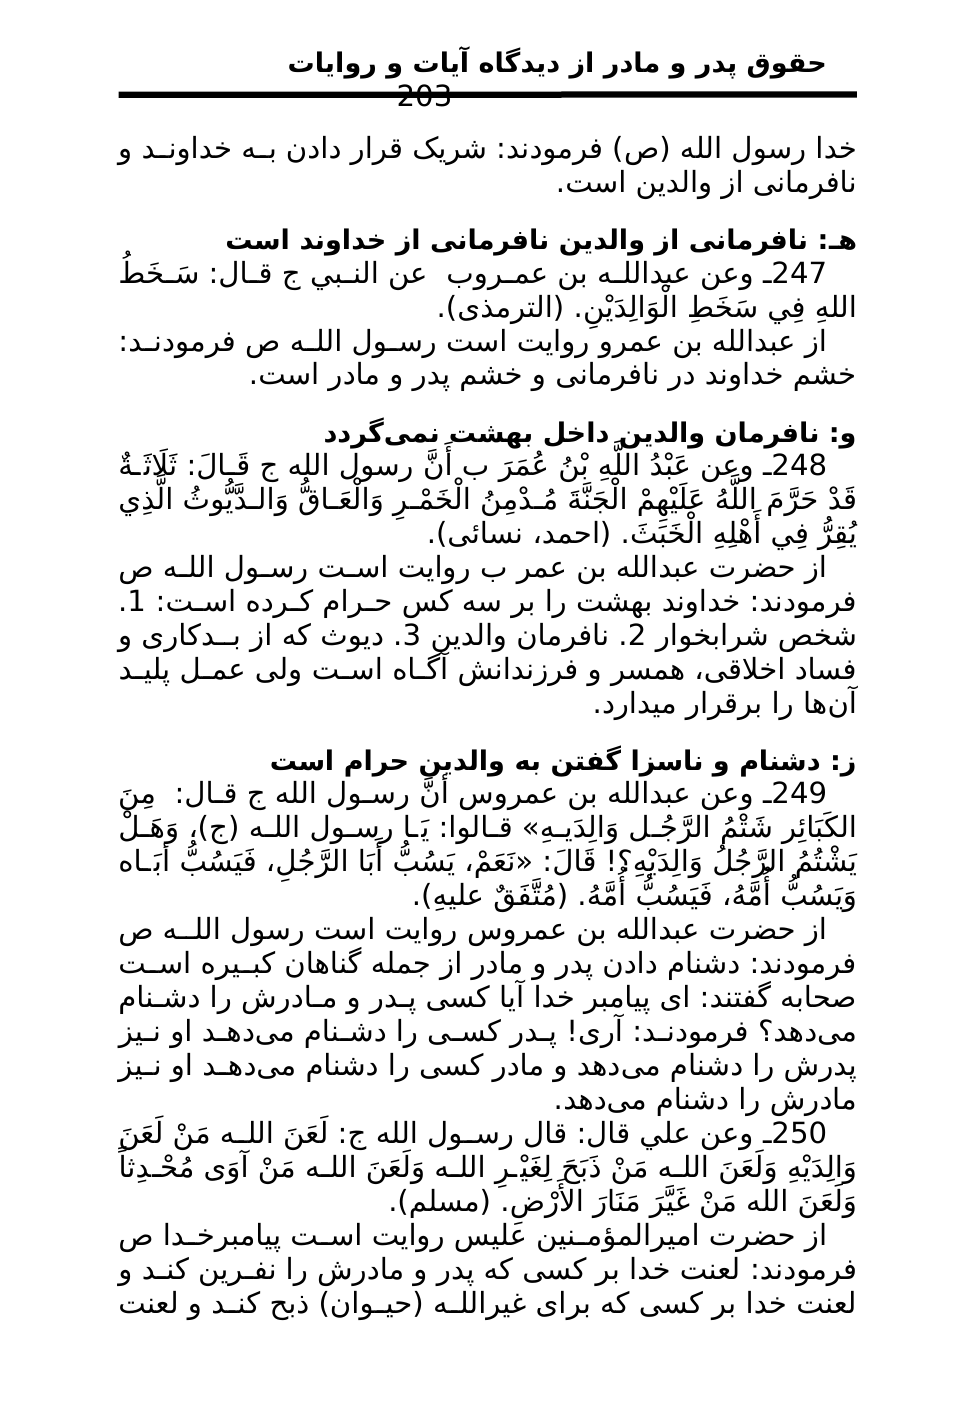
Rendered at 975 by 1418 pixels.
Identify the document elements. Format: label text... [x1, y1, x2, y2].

text از حضرت عبدالله بن عمر ب روایت است رسول الله ص فرمودند: خداوند بهشت را بر سه کس حرام کرده است: 1. شخص شرابخوار 2. نافرمان والدین 3. دیوث که از بدکاری و فساد اخلاقی، همسر و فرزندانش آگاه است ولی عمل پلید آن‌ها را برقرار میدارد. [118, 550, 857, 720]
text 250ـ‌ وعن علي قال: قال رسول الله ج: لَعَنَ الله مَنْ لَعَنَ وَالِدَيْهِ وَلَعَنَ الله مَنْ ذَبَحَ لِغَيْرِ الله وَلَعَنَ الله مَنْ آوَى مُحْدِثاً وَلَعَنَ الله مَنْ غَيَّرَ مَنَارَ الأَرْضِ. (مسلم). [118, 1116, 857, 1218]
text از حضرت عبدالله بن عمروس‌ روایت است رسول الله ص فرمودند: دشنام دادن پدر و مادر از جمله گناهان کبیره است صحابه گفتند: ای پیامبر خدا آیا کسی پدر و مادرش را دشنام می‌دهد؟ فرمودند: آری! پدر کسی را دشنام می‌دهد او نیز پدرش را دشنام می‌دهد و مادر کسی را دشنام می‌دهد او نیز مادرش را دشنام می‌دهد. [118, 912, 857, 1116]
text و: نافرمان والدین داخل بهشت نمی‌گردد [118, 417, 857, 448]
text 249ـ وعن عبدالله بن عمروس أنَّ رسول الله ج قال: مِنَ الكَبَائِر شَتْمُ الرَّجُل وَالِدَيهِ» قالوا: يَا رسول الله (ج)، وَهَلْ يَشْتُمُ الرَّجُلُ وَالِدَيْهِ؟! قَالَ: «نَعَمْ، يَسُبُّ أَبَا الرَّجُلِ، فَيَسُبُّ أبَاه وَيَسُبُّ أُمَّهُ، فَيَسُبُّ أُمَّهُ. (مُتَّفَقٌ عليهِ). [118, 777, 857, 912]
text ز: دشنام و ناسزا گفتن به والدین حرام است [118, 745, 857, 777]
text هـ: نافرمانی از والدین نافرمانی از خداوند است [118, 224, 857, 256]
text 247ـ وعن عبدالله بن عمروب عن النبي ج قال: سَخَطُ اللهِ فِي سَخَطِ الْوَالِدَيْنِ. (الترمذی). [118, 256, 857, 324]
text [118, 132, 857, 199]
text 248ـ‌ وعن عَبْدُ اللَّهِ بْنُ عُمَرَ ب أَنَّ رسول الله ج قَالَ: ثَلَاثَةٌ قَدْ حَرَّمَ اللَّهُ عَلَيْهِمْ الْجَنَّةَ مُدْمِنُ الْخَمْرِ وَالْعَاقُّ وَالدَّيُّوثُ الَّذِي يُقِرُّ فِي أَهْلِهِ الْخَبَثَ. (احمد،‌ نسائی). [118, 448, 857, 550]
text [118, 1218, 857, 1320]
text از عبدالله بن عمرو روایت است رسول الله ص فرمودند: خشم خداوند در نافرمانی و خشم پدر و مادر است. [118, 324, 857, 392]
